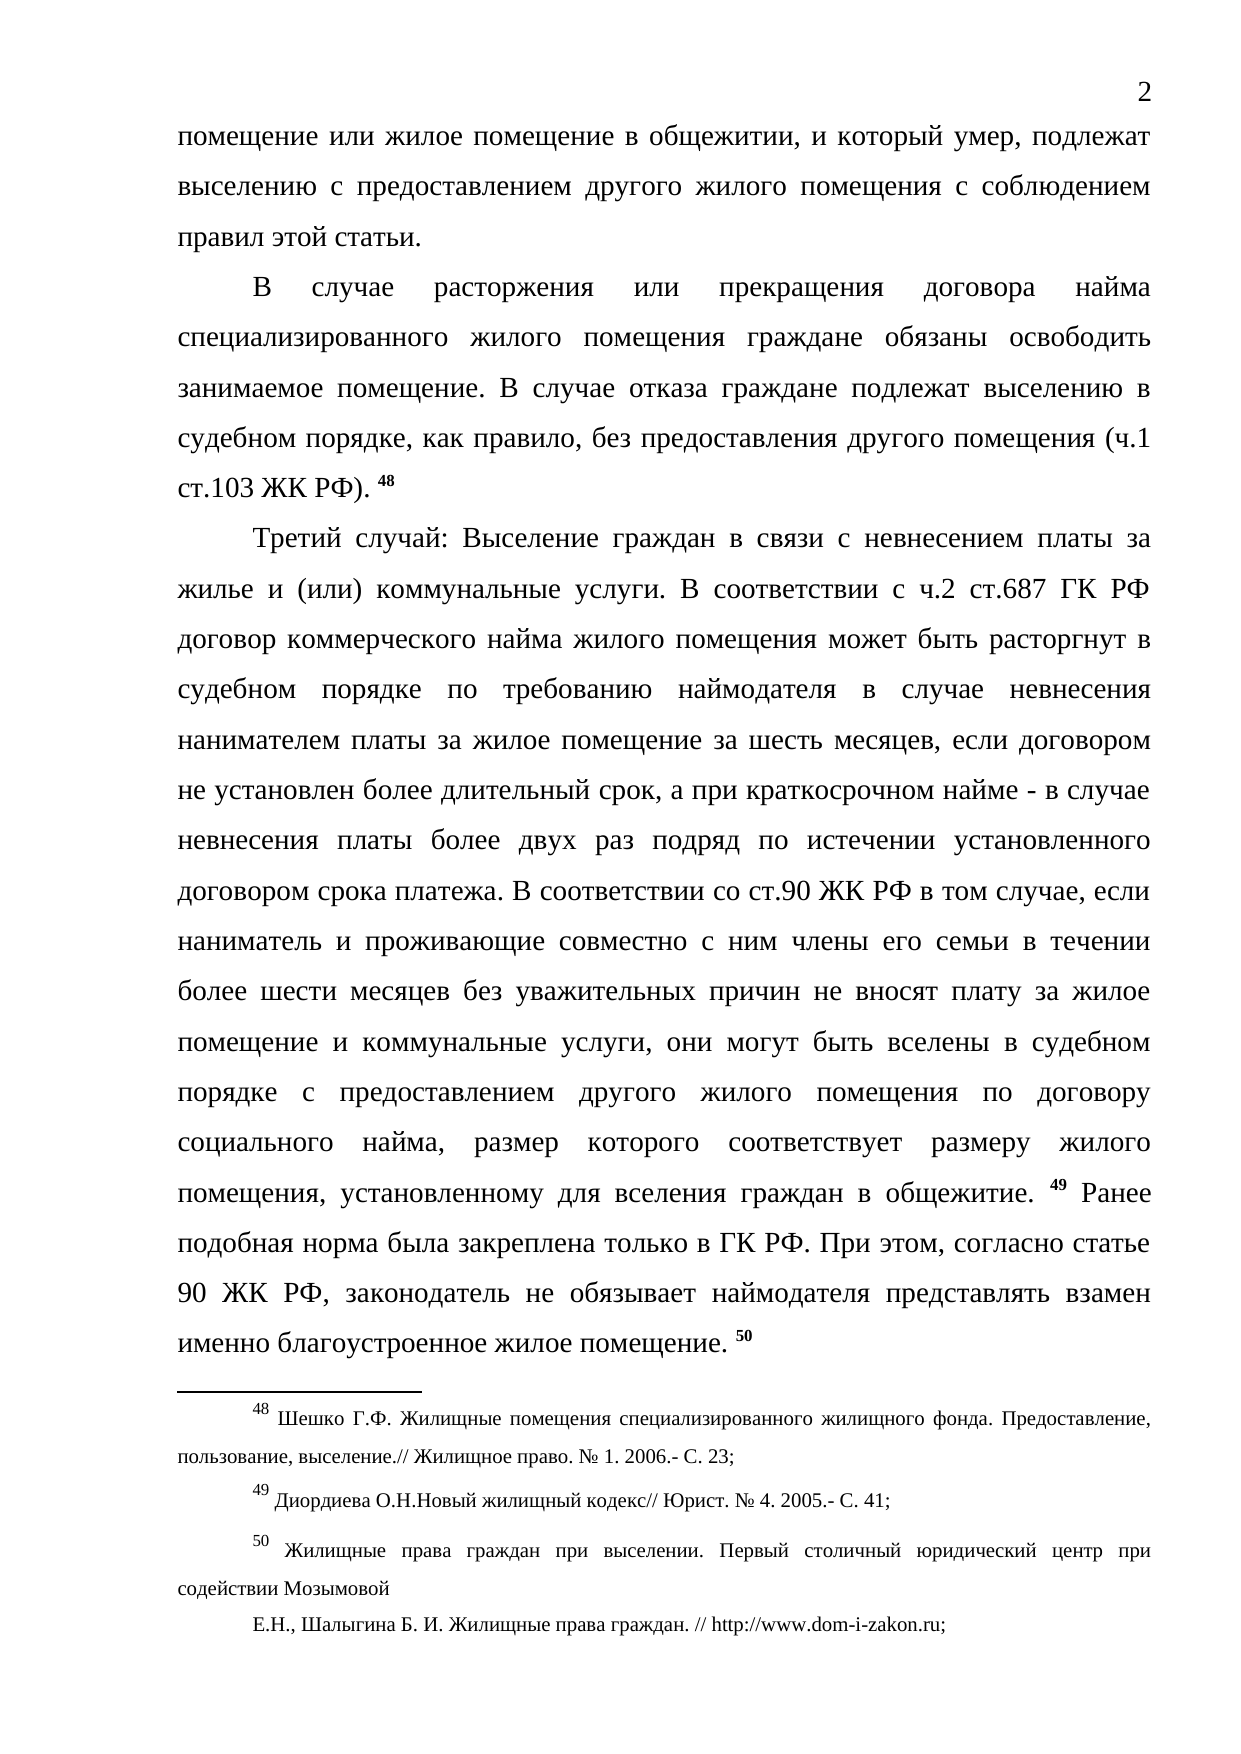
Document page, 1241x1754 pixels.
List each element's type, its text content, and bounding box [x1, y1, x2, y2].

text Третий случай: Выселение граждан в связи с невнесением платы за жилье и (или) коммунальные услуги. В соответствии с ч.2 ст.687 ГК РФ договор коммерческого найма жилого помещения может быть расторгнут в судебном порядке по требованию наймодателя в случае невнесения нанимателем платы за жилое помещение за шесть месяцев, если договором не установлен более длительный срок, а при краткосрочном найме - в случае невнесения платы более двух раз подряд по истечении установленного договором срока платежа. В соответствии со ст.90 ЖК РФ в том случае, если наниматель и проживающие совместно с ним члены его семьи в течении более шести месяцев без уважительных причин не вносят плату за жилое помещение и коммунальные услуги, они могут быть вселены в судебном порядке с предоставлением другого жилого помещения по договору социального найма, размер которого соответствует размеру жилого помещения, установленному для вселения граждан в общежитие. Ранее подобная норма была закреплена только в ГК РФ. При этом, согласно статье 90 ЖК РФ, законодатель не обязывает наймодателя представлять взамен именно благоустроенное жилое помещение. [177, 521, 1152, 1359]
text В случае расторжения или прекращения договора найма специализированного жилого помещения граждане обязаны освободить занимаемое помещение. В случае отказа граждане подлежат выселению в судебном порядке, как правило, без предоставления другого помещения (ч.1 ст.103 ЖК РФ). [177, 269, 1152, 504]
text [177, 118, 1152, 252]
